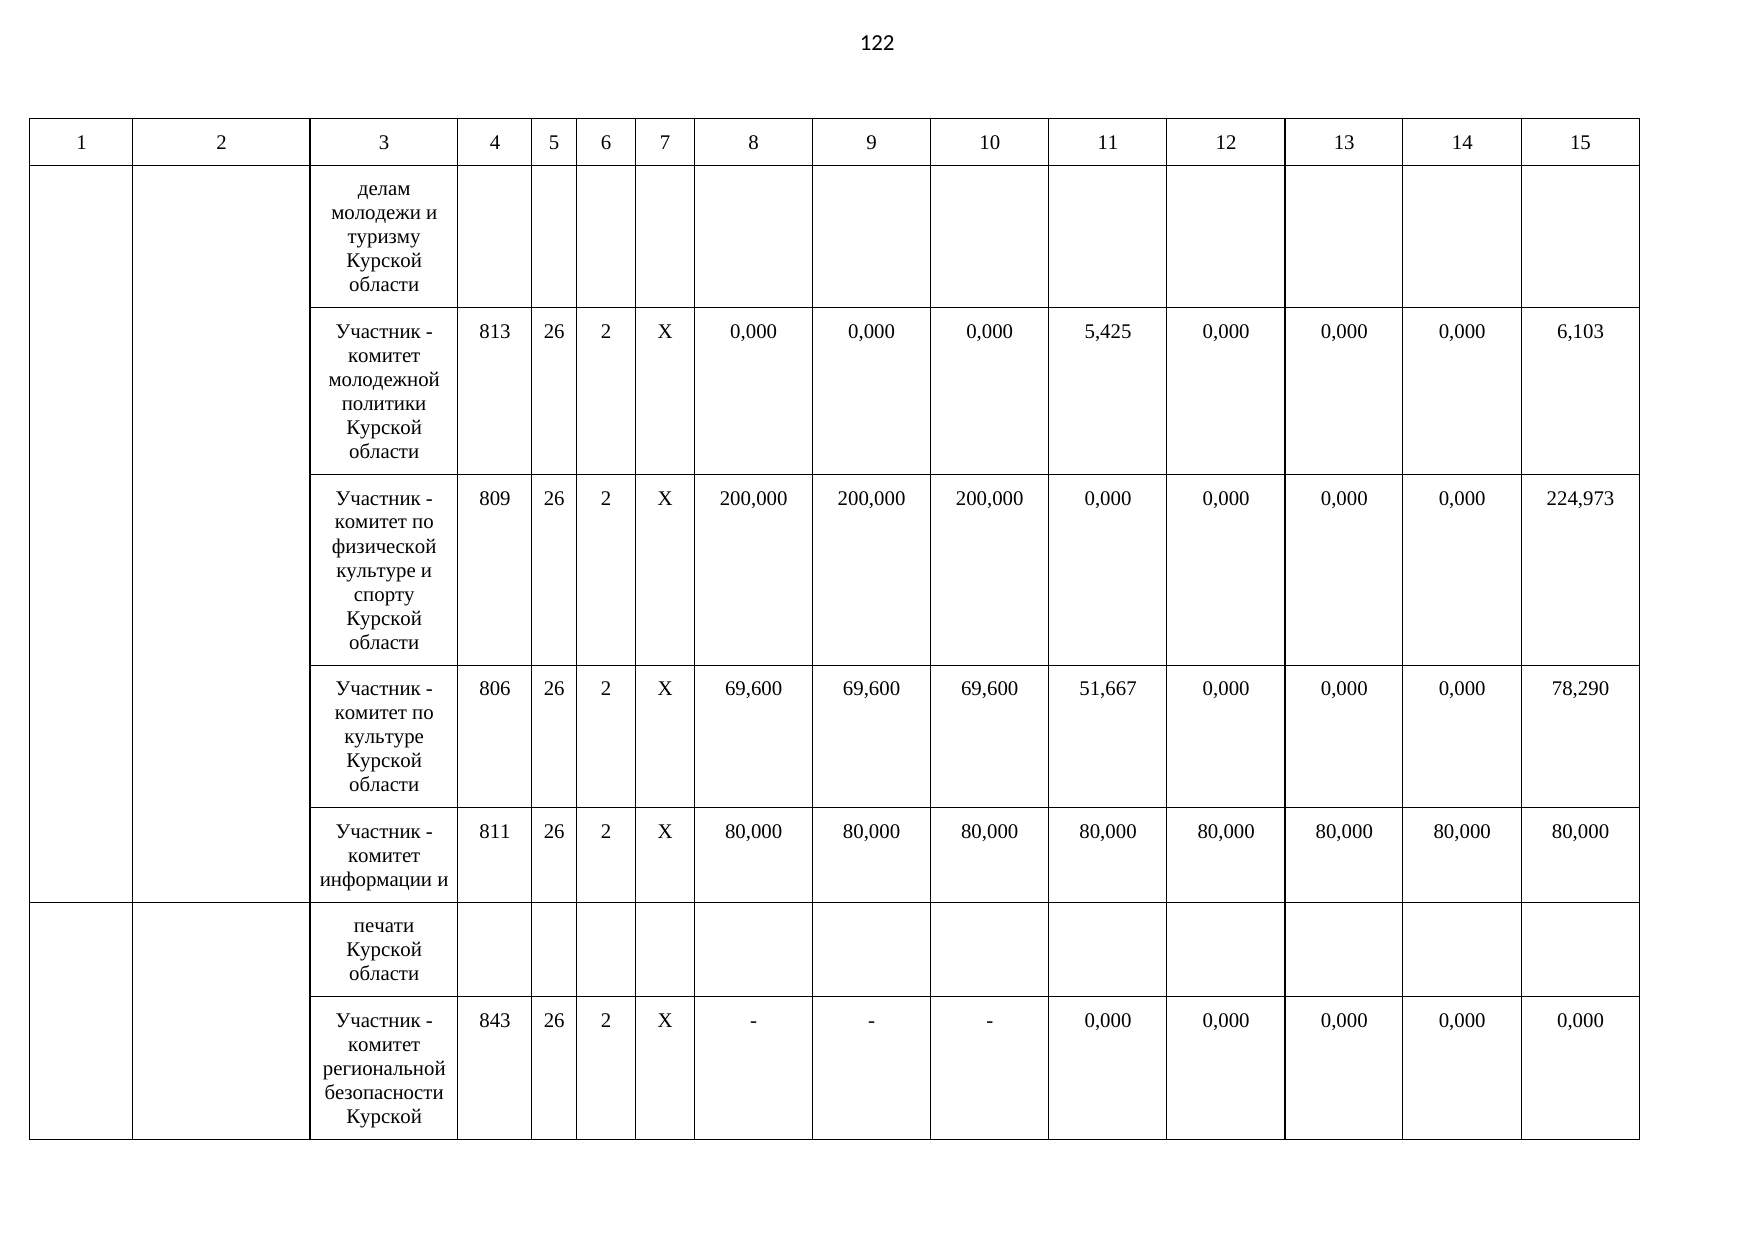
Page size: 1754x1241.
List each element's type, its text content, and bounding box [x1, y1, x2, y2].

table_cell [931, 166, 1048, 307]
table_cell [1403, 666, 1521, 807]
table_header 12 [1167, 119, 1284, 164]
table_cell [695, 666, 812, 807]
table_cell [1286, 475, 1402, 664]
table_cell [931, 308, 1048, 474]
table_header 8 [695, 119, 812, 164]
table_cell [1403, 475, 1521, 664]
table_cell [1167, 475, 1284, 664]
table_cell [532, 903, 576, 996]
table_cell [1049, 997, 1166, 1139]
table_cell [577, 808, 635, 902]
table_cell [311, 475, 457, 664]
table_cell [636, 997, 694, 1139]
table_header 14 [1403, 119, 1521, 164]
table_header 2 [133, 119, 309, 164]
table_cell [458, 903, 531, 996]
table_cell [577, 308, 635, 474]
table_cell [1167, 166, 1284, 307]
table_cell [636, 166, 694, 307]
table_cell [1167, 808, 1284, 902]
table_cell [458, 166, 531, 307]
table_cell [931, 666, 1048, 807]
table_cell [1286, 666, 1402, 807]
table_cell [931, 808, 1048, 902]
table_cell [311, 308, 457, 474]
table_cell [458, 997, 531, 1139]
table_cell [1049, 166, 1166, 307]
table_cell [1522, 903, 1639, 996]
table_header 6 [577, 119, 635, 164]
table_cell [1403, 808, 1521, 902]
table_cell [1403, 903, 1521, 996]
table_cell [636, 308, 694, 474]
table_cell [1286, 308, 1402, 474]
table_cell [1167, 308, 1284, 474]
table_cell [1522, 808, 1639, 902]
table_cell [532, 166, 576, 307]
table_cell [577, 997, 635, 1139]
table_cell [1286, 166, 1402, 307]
table_header 3 [311, 119, 457, 164]
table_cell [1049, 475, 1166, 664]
table_header 5 [532, 119, 576, 164]
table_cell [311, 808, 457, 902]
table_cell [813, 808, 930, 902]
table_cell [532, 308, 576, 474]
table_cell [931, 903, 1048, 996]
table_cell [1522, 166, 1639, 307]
table_header 4 [458, 119, 531, 164]
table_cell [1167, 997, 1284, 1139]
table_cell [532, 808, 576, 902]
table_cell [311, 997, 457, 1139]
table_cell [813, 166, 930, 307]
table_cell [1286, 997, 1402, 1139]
table_header 15 [1522, 119, 1639, 164]
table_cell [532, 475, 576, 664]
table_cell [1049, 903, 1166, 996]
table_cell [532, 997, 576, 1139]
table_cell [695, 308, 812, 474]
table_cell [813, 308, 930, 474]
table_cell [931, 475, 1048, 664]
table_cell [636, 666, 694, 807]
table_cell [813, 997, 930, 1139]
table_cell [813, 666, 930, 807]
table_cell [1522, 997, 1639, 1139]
table_header 9 [813, 119, 930, 164]
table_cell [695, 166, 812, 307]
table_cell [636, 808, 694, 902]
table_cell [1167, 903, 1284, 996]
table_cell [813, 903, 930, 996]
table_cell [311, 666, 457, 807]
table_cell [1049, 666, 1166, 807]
table_header 1 [30, 119, 132, 164]
table_header 7 [636, 119, 694, 164]
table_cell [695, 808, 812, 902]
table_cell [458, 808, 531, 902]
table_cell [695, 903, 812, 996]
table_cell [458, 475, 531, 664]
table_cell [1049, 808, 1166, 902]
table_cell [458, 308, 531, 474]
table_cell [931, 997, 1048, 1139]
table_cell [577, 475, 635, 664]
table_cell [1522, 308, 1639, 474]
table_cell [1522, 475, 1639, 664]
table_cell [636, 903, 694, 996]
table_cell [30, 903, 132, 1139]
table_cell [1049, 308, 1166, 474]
table_header 13 [1286, 119, 1402, 164]
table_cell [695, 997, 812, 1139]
table_header 10 [931, 119, 1048, 164]
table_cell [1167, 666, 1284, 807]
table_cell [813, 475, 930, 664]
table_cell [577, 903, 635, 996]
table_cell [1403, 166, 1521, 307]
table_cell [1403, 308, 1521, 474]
table_header 11 [1049, 119, 1166, 164]
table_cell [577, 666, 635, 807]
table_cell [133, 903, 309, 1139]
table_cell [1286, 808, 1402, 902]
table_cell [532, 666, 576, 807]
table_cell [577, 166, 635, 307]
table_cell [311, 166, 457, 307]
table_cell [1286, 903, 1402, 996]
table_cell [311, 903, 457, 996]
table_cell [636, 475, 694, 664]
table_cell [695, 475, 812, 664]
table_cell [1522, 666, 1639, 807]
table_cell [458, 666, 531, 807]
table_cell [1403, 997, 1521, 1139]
